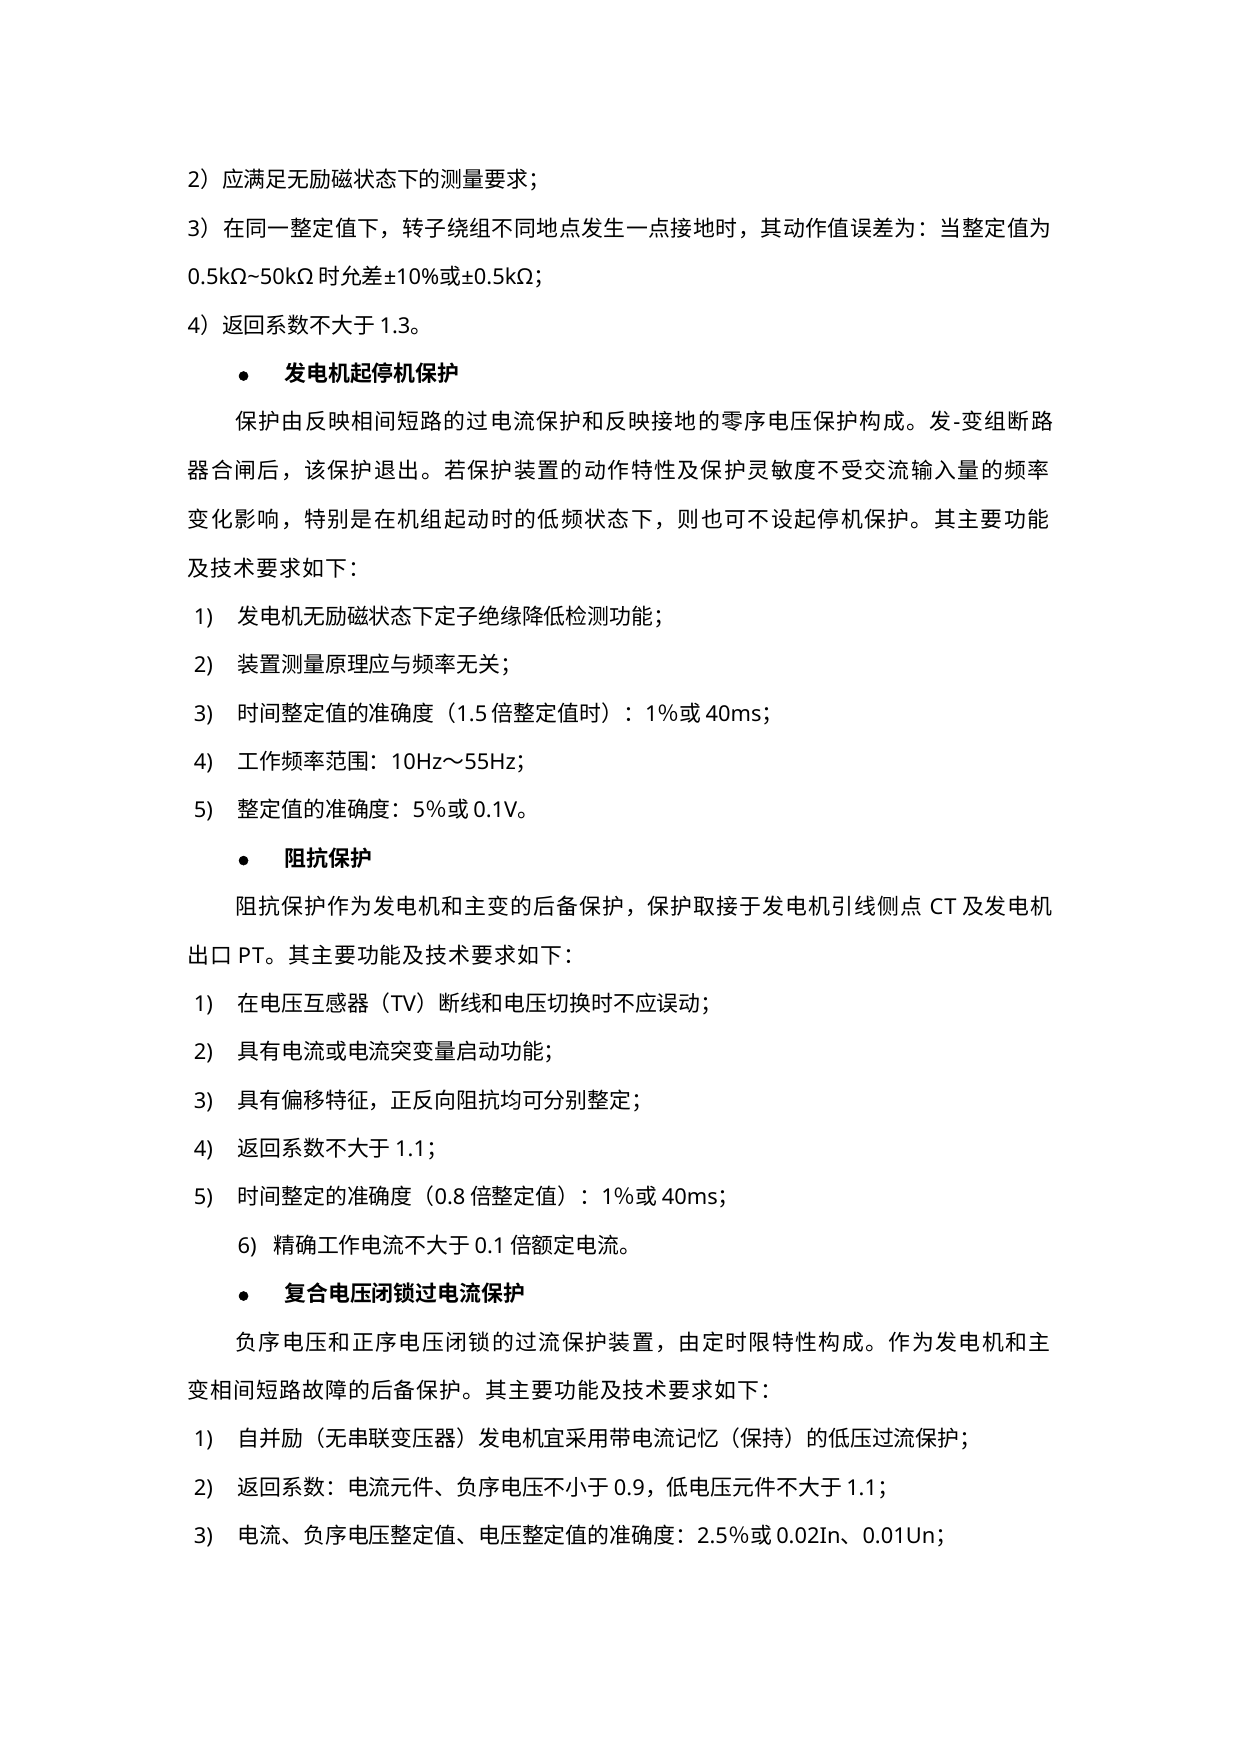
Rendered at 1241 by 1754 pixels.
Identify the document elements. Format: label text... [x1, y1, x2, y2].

list 阻抗保护 [237, 840, 1053, 873]
text 负序电压和正序电压闭锁的过流保护装置，由定时限特性构成。作为发电机和主变相间短路故障的后备保护。其主要功能及技术要求如下： [187, 1324, 1053, 1405]
list 返回系数：电流元件、负序电压不小于0.9，低电压元件不大于1.1； [194, 1469, 1053, 1502]
list 发电机起停机保护 [237, 356, 1053, 388]
list 时间整定值的准确度（1.5倍整定值时）：1％或40ms； [194, 695, 1053, 728]
list 具有偏移特征，正反向阻抗均可分别整定； [194, 1082, 1053, 1115]
list 复合电压闭锁过电流保护 [237, 1276, 1053, 1308]
list 装置测量原理应与频率无关； [194, 647, 1053, 679]
list 精确工作电流不大于0.1倍额定电流。 [237, 1227, 1053, 1260]
list 2）应满足无励磁状态下的测量要求； [187, 162, 1053, 194]
list 工作频率范围：10Hz～55Hz； [194, 744, 1053, 776]
list 电流、负序电压整定值、电压整定值的准确度：2.5％或0.02In、0.01Un； [194, 1518, 1053, 1550]
text 阻抗保护作为发电机和主变的后备保护，保护取接于发电机引线侧点CT及发电机出口PT。其主要功能及技术要求如下： [187, 889, 1053, 970]
list 发电机无励磁状态下定子绝缘降低检测功能； [194, 599, 1053, 631]
list 时间整定的准确度（0.8倍整定值）：1％或40ms； [194, 1179, 1053, 1212]
list 返回系数不大于1.1； [194, 1131, 1053, 1163]
list 在电压互感器（TV）断线和电压切换时不应误动； [194, 986, 1053, 1018]
list 3）在同一整定值下，转子绕组不同地点发生一点接地时，其动作值误差为：当整定值为0.5kΩ~50kΩ时允差±10%或±0.5kΩ； [187, 210, 1053, 292]
list 4）返回系数不大于1.3。 [187, 307, 1053, 340]
text 保护由反映相间短路的过电流保护和反映接地的零序电压保护构成。发-变组断路器合闸后，该保护退出。若保护装置的动作特性及保护灵敏度不受交流输入量的频率变化影响，特别是在机组起动时的低频状态下，则也可不设起停机保护。其主要功能及技术要求如下： [187, 404, 1053, 583]
list 整定值的准确度：5％或0.1V。 [194, 792, 1053, 824]
list 自并励（无串联变压器）发电机宜采用带电流记忆（保持）的低压过流保护； [194, 1421, 1053, 1454]
list 具有电流或电流突变量启动功能； [194, 1034, 1053, 1067]
